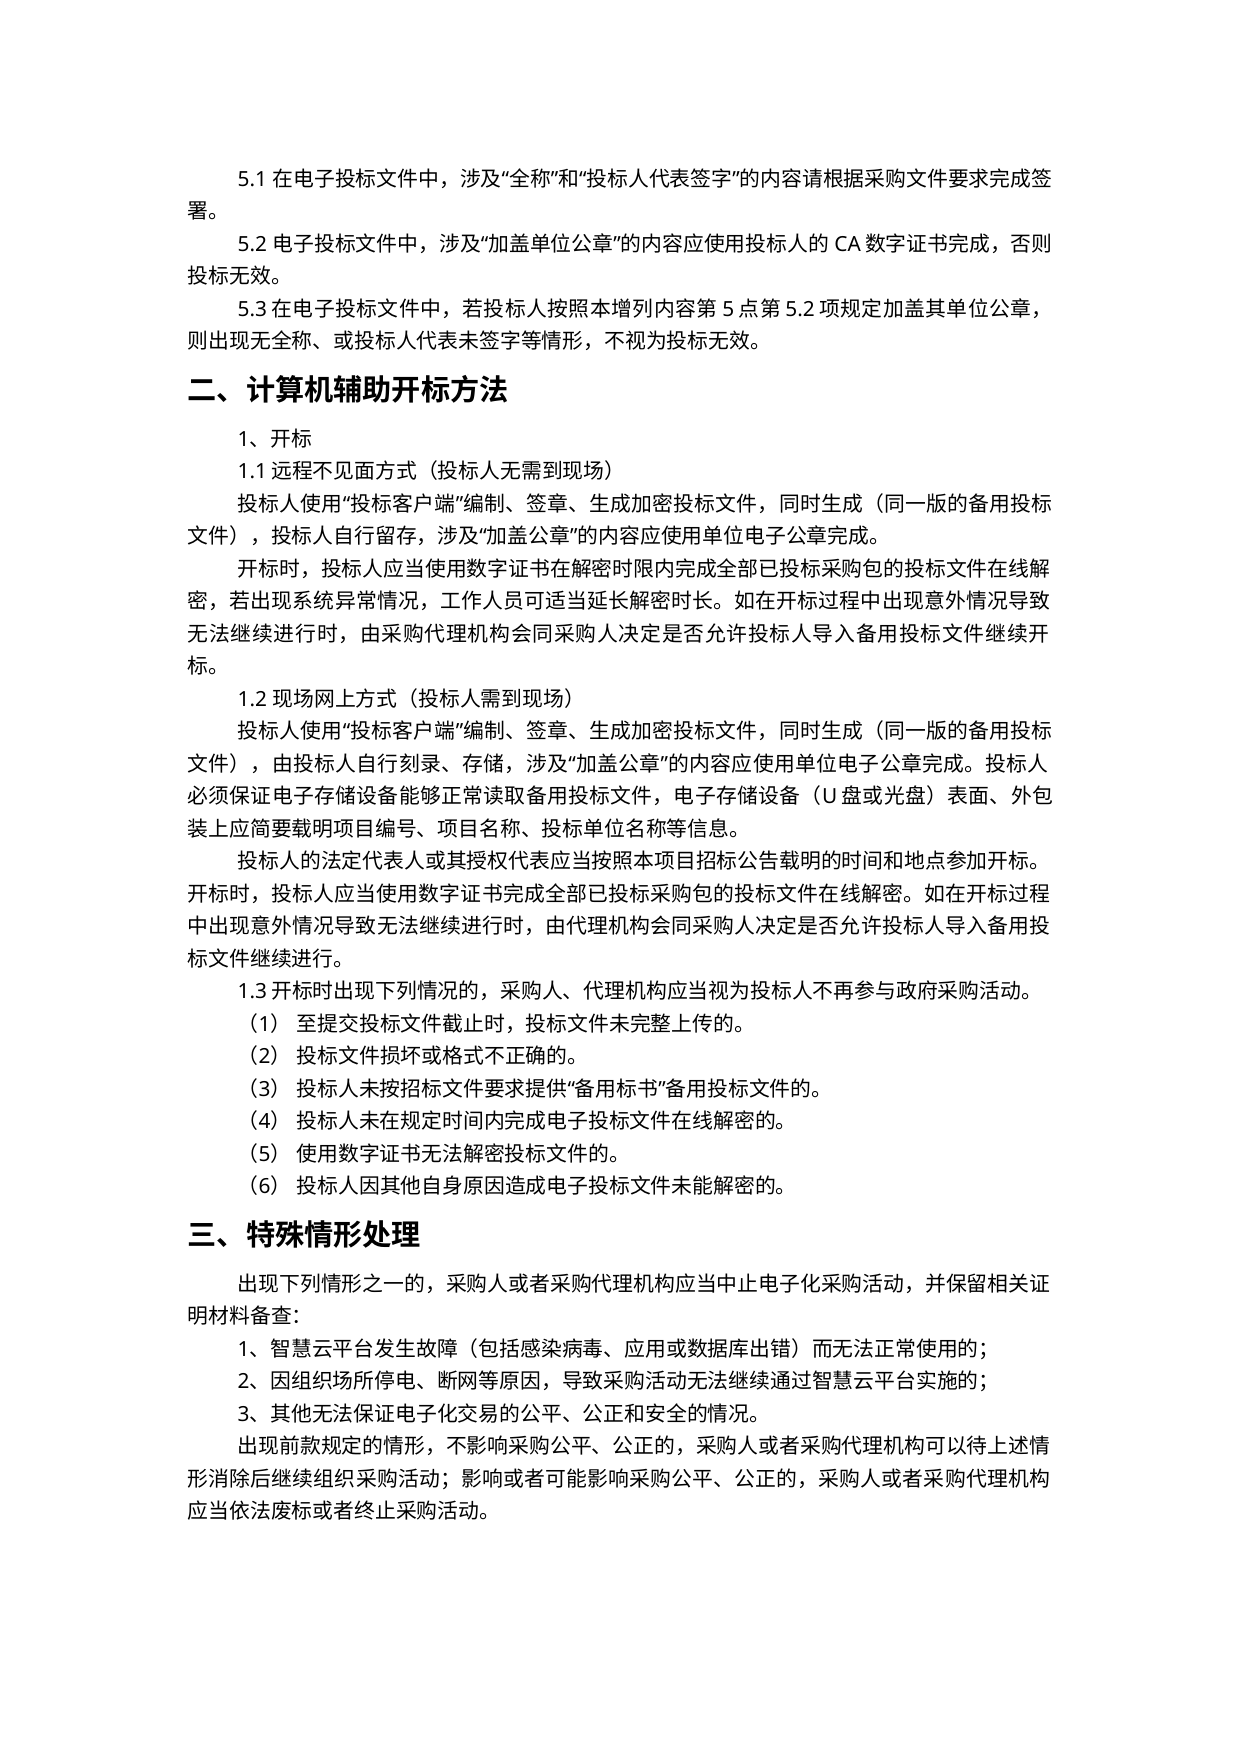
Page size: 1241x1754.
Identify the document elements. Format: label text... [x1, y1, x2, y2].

text 投标人的法定代表人或其授权代表应当按照本项目招标公告载明的时间和地点参加开标。开标时，投标人应当使用数字证书完成全部已投标采购包的投标文件在线解密。如在开标过程中出现意外情况导致无法继续进行时，由代理机构会同采购人决定是否允许投标人导入备用投标文件继续进行。 [187, 844, 1053, 974]
text 三、特殊情形处理 [187, 1202, 1053, 1267]
text 投标人使用“投标客户端”编制、签章、生成加密投标文件，同时生成（同一版的备用投标文件），投标人自行留存，涉及“加盖公章”的内容应使用单位电子公章完成。 [187, 487, 1053, 552]
text 1、开标 [187, 422, 1053, 454]
text 1.3开标时出现下列情况的，采购人、代理机构应当视为投标人不再参与政府采购活动。 [187, 974, 1053, 1007]
text 二、计算机辅助开标方法 [187, 357, 1053, 422]
text 2、因组织场所停电、断网等原因，导致采购活动无法继续通过智慧云平台实施的； [187, 1364, 1053, 1397]
text 3、其他无法保证电子化交易的公平、公正和安全的情况。 [187, 1397, 1053, 1429]
text （3） 投标人未按招标文件要求提供“备用标书”备用投标文件的。 [187, 1072, 1053, 1104]
text （4） 投标人未在规定时间内完成电子投标文件在线解密的。 [187, 1104, 1053, 1137]
text 1、智慧云平台发生故障（包括感染病毒、应用或数据库出错）而无法正常使用的； [187, 1332, 1053, 1364]
text 5.1 在电子投标文件中，涉及“全称”和“投标人代表签字”的内容请根据采购文件要求完成签署。 [187, 162, 1053, 227]
text 投标人使用“投标客户端”编制、签章、生成加密投标文件，同时生成（同一版的备用投标文件），由投标人自行刻录、存储，涉及“加盖公章”的内容应使用单位电子公章完成。投标人必须保证电子存储设备能够正常读取备用投标文件，电子存储设备（U盘或光盘）表面、外包装上应简要载明项目编号、项目名称、投标单位名称等信息。 [187, 714, 1053, 844]
text （5） 使用数字证书无法解密投标文件的。 [187, 1137, 1053, 1169]
text 5.3在电子投标文件中，若投标人按照本增列内容第5点第5.2项规定加盖其单位公章，则出现无全称、或投标人代表未签字等情形，不视为投标无效。 [187, 292, 1053, 357]
text 开标时，投标人应当使用数字证书在解密时限内完成全部已投标采购包的投标文件在线解密，若出现系统异常情况，工作人员可适当延长解密时长。如在开标过程中出现意外情况导致无法继续进行时，由采购代理机构会同采购人决定是否允许投标人导入备用投标文件继续开标。 [187, 552, 1053, 682]
text （1） 至提交投标文件截止时，投标文件未完整上传的。 [187, 1007, 1053, 1039]
text 5.2 电子投标文件中，涉及“加盖单位公章”的内容应使用投标人的CA数字证书完成，否则投标无效。 [187, 227, 1053, 292]
text （6） 投标人因其他自身原因造成电子投标文件未能解密的。 [187, 1169, 1053, 1202]
text 出现前款规定的情形，不影响采购公平、公正的，采购人或者采购代理机构可以待上述情形消除后继续组织采购活动；影响或者可能影响采购公平、公正的，采购人或者采购代理机构应当依法废标或者终止采购活动。 [187, 1429, 1053, 1527]
text 1.2 现场网上方式（投标人需到现场） [187, 682, 1053, 714]
text 出现下列情形之一的，采购人或者采购代理机构应当中止电子化采购活动，并保留相关证明材料备查： [187, 1267, 1053, 1332]
text （2） 投标文件损坏或格式不正确的。 [187, 1039, 1053, 1072]
text 1.1远程不见面方式（投标人无需到现场） [187, 454, 1053, 487]
